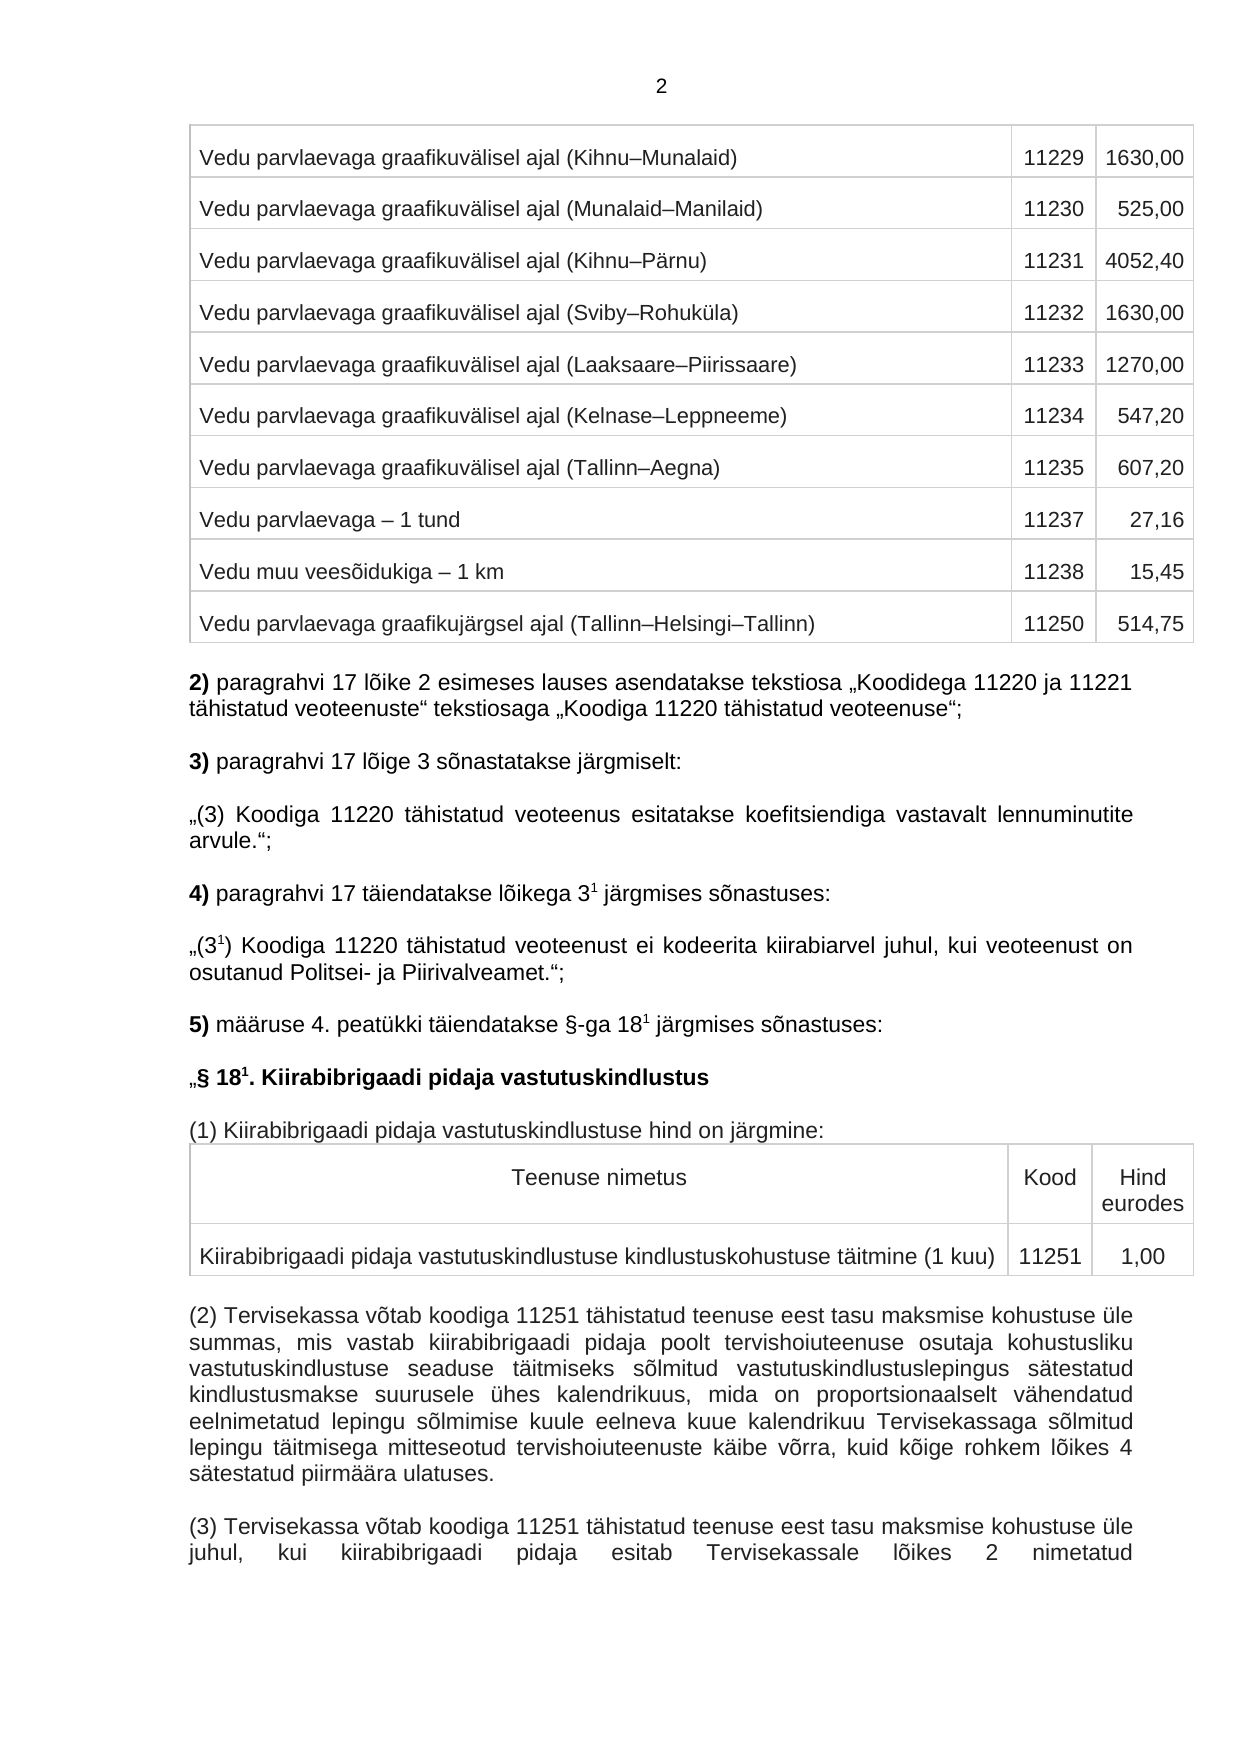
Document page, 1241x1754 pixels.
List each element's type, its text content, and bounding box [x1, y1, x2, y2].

text „(3) Koodiga 11220 tähistatud veoteenus esitatakse koefitsiendiga vastavalt lennuminutite arvule.“; [189, 801, 1134, 853]
table_cell 11250 [1012, 592, 1095, 642]
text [189, 1513, 1134, 1566]
table_cell 15,45 [1097, 540, 1193, 590]
table_cell 4052,40 [1097, 229, 1193, 279]
table_cell 1630,00 [1097, 281, 1193, 331]
table_cell Vedu parvlaevaga graafikuvälisel ajal (Sviby–Rohuküla) [191, 281, 1011, 331]
table_cell 11251 [1009, 1224, 1091, 1275]
table_cell 514,75 [1097, 592, 1193, 642]
table_cell Vedu parvlaevaga graafikuvälisel ajal (Kihnu–Munalaid) [191, 126, 1011, 176]
table_cell 11230 [1012, 178, 1095, 228]
table_cell Kiirabibrigaadi pidaja vastutuskindlustuse kindlustuskohustuse täitmine (1 kuu) [191, 1224, 1007, 1275]
table_header Hind eurodes [1093, 1145, 1193, 1222]
table_cell 11237 [1012, 488, 1095, 538]
table_cell 607,20 [1097, 436, 1193, 487]
table_cell 11229 [1012, 126, 1095, 176]
table_cell 11235 [1012, 436, 1095, 487]
text (1) Kiirabibrigaadi pidaja vastutuskindlustuse hind on järgmine: [189, 1117, 1134, 1143]
table_header Kood [1009, 1145, 1091, 1222]
table_cell 11234 [1012, 385, 1095, 435]
table_cell Vedu parvlaevaga graafikuvälisel ajal (Munalaid–Manilaid) [191, 178, 1011, 228]
text 4) paragrahvi 17 täiendatakse lõikega 31 järgmises sõnastuses: [189, 879, 1134, 906]
table_cell 11231 [1012, 229, 1095, 279]
text (2) Tervisekassa võtab koodiga 11251 tähistatud teenuse eest tasu maksmise kohustuse üle summas, mis vastab kiirabibrigaadi pidaja poolt tervishoiuteenuse osutaja kohustusliku vastutuskindlustuse seaduse täitmiseks sõlmitud vastutuskindlustuslepingus sätestatud kindlustusmakse suurusele ühes kalendrikuus, mida on proportsionaalselt vähendatud eelnimetatud lepingu sõlmimise kuule eelneva kuue kalendrikuu Tervisekassaga sõlmitud lepingu täitmisega mitteseotud tervishoiuteenuste käibe võrra, kuid kõige rohkem lõikes 4 sätestatud piirmäära ulatuses. [189, 1302, 1134, 1487]
text 5) määruse 4. peatükki täiendatakse §-ga 181 järgmises sõnastuses: [189, 1011, 1134, 1038]
table_cell 1,00 [1093, 1224, 1193, 1275]
text „(31) Koodiga 11220 tähistatud veoteenust ei kodeerita kiirabiarvel juhul, kui veoteenust on osutanud Politsei- ja Piirivalveamet.“; [189, 932, 1134, 985]
table_cell Vedu muu veesõidukiga – 1 km [191, 540, 1011, 590]
table_cell 27,16 [1097, 488, 1193, 538]
table_cell Vedu parvlaevaga graafikuvälisel ajal (Tallinn–Aegna) [191, 436, 1011, 487]
table_cell Vedu parvlaevaga graafikuvälisel ajal (Kelnase–Leppneeme) [191, 385, 1011, 435]
table_cell Vedu parvlaevaga graafikuvälisel ajal (Kihnu–Pärnu) [191, 229, 1011, 279]
table_cell 1630,00 [1097, 126, 1193, 176]
table_cell Vedu parvlaevaga graafikujärgsel ajal (Tallinn–Helsingi–Tallinn) [191, 592, 1011, 642]
table_cell 1270,00 [1097, 333, 1193, 383]
text 2) paragrahvi 17 lõike 2 esimeses lauses asendatakse tekstiosa „Koodidega 11220 ja 11221 tähistatud veoteenuste“ tekstiosaga „Koodiga 11220 tähistatud veoteenuse“; [189, 669, 1134, 721]
table_cell 525,00 [1097, 178, 1193, 228]
table_header Teenuse nimetus [191, 1145, 1007, 1222]
text 3) paragrahvi 17 lõige 3 sõnastatakse järgmiselt: [189, 748, 1134, 774]
table_cell 11232 [1012, 281, 1095, 331]
table_cell 11233 [1012, 333, 1095, 383]
table_cell 547,20 [1097, 385, 1193, 435]
text „§ 181. Kiirabibrigaadi pidaja vastutuskindlustus [189, 1064, 1134, 1090]
table_cell Vedu parvlaevaga – 1 tund [191, 488, 1011, 538]
table_cell Vedu parvlaevaga graafikuvälisel ajal (Laaksaare–Piirissaare) [191, 333, 1011, 383]
table_cell 11238 [1012, 540, 1095, 590]
